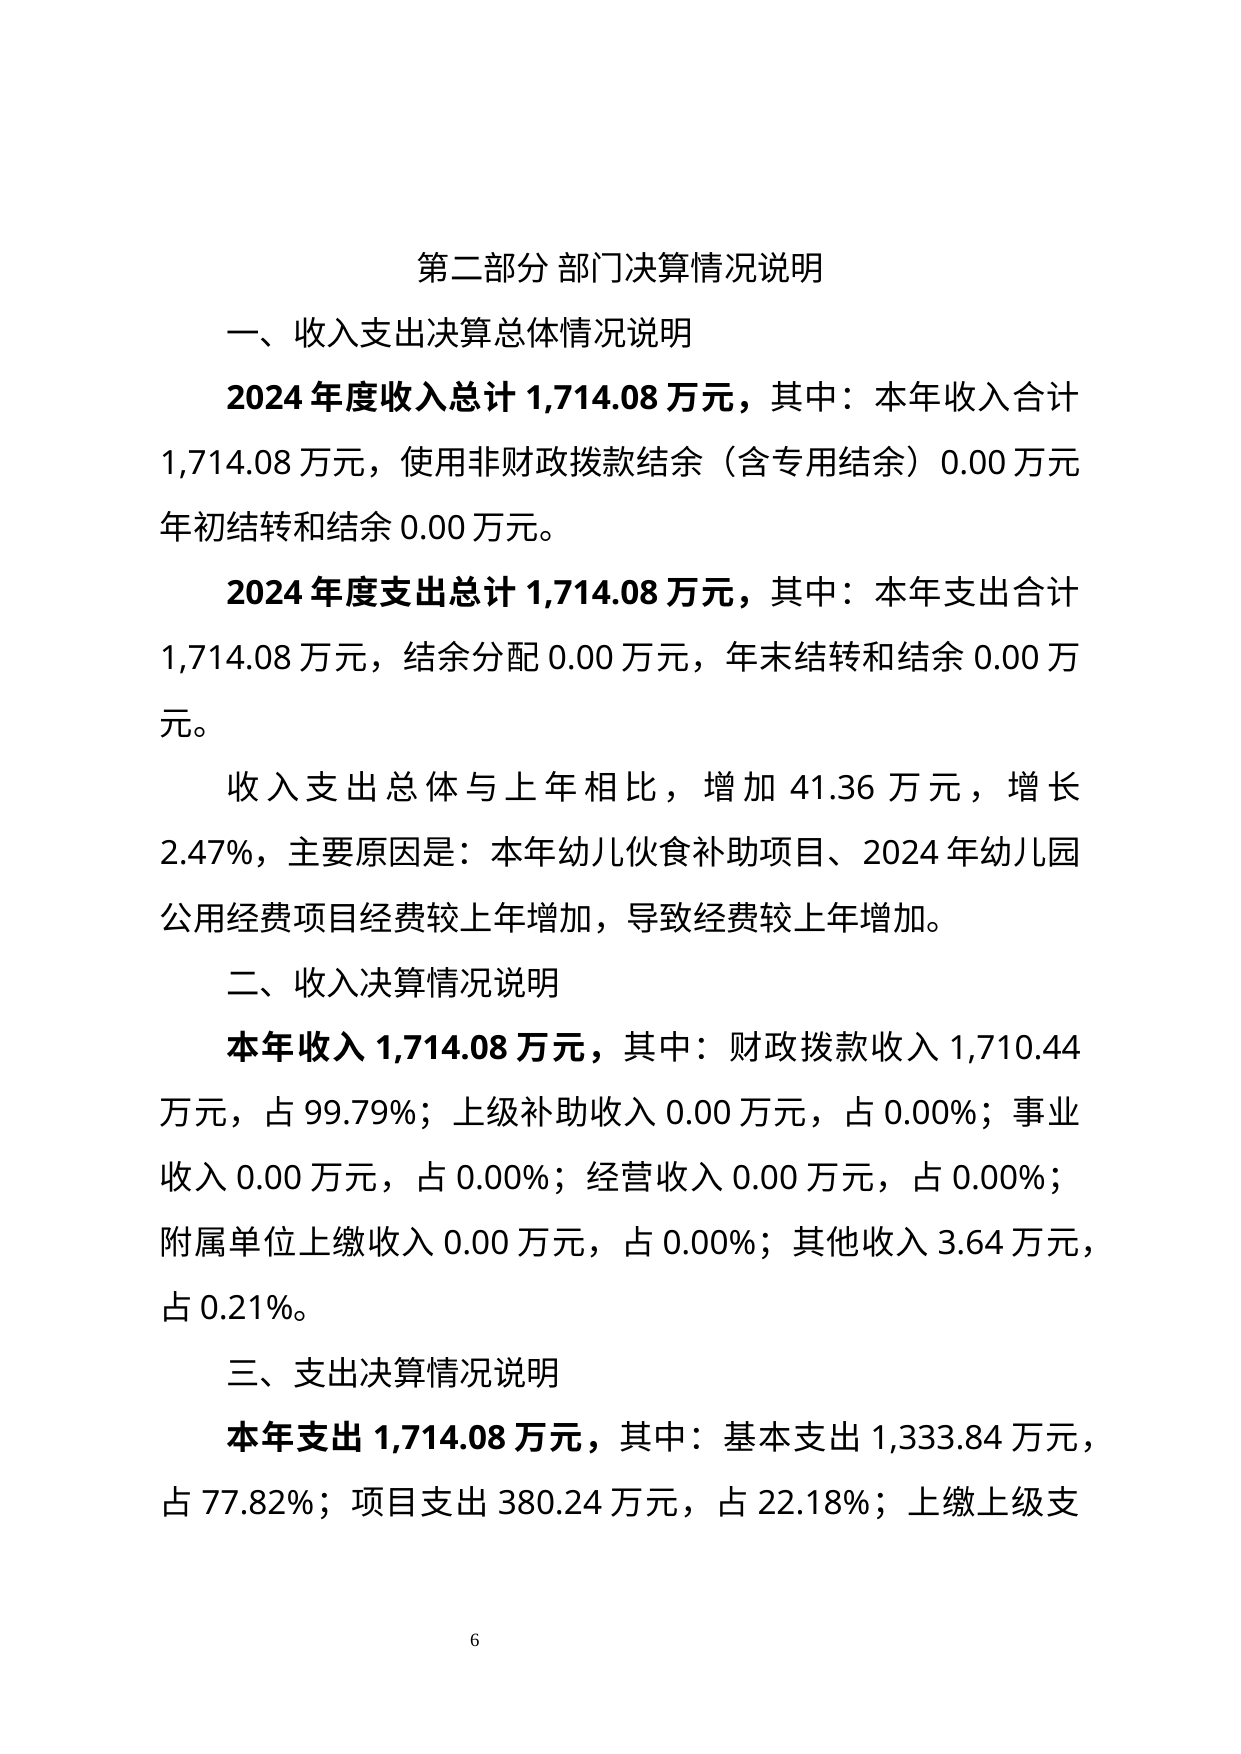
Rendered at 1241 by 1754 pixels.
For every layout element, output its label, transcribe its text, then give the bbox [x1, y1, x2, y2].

text 2024年度支出总计1,714.08万元，其中：本年支出合计1,714.08万元，结余分配0.00万元，年末结转和结余0.00万元。 [159, 558, 1081, 753]
text 一、收入支出决算总体情况说明 [159, 298, 1081, 363]
text 第二部分 部门决算情况说明 [159, 233, 1081, 298]
text 本年收入1,714.08万元，其中：财政拨款收入1,710.44万元，占99.79%；上级补助收入0.00万元，占0.00%；事业收入0.00万元，占0.00%；经营收入0.00万元，占0.00%；附属单位上缴收入0.00万元，占0.00%；其他收入3.64万元，占0.21%。 [159, 1013, 1081, 1338]
text 2024年度收入总计1,714.08万元，其中：本年收入合计1,714.08万元，使用非财政拨款结余（含专用结余）0.00万元，年初结转和结余0.00万元。 [159, 363, 1081, 558]
text 三、支出决算情况说明 [159, 1338, 1081, 1403]
text 收入支出总体与上年相比，增加41.36万元，增长2.47%，主要原因是：本年幼儿伙食补助项目、2024年幼儿园公用经费项目经费较上年增加，导致经费较上年增加。 [159, 753, 1081, 948]
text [159, 1403, 1081, 1533]
text 二、收入决算情况说明 [159, 948, 1081, 1013]
